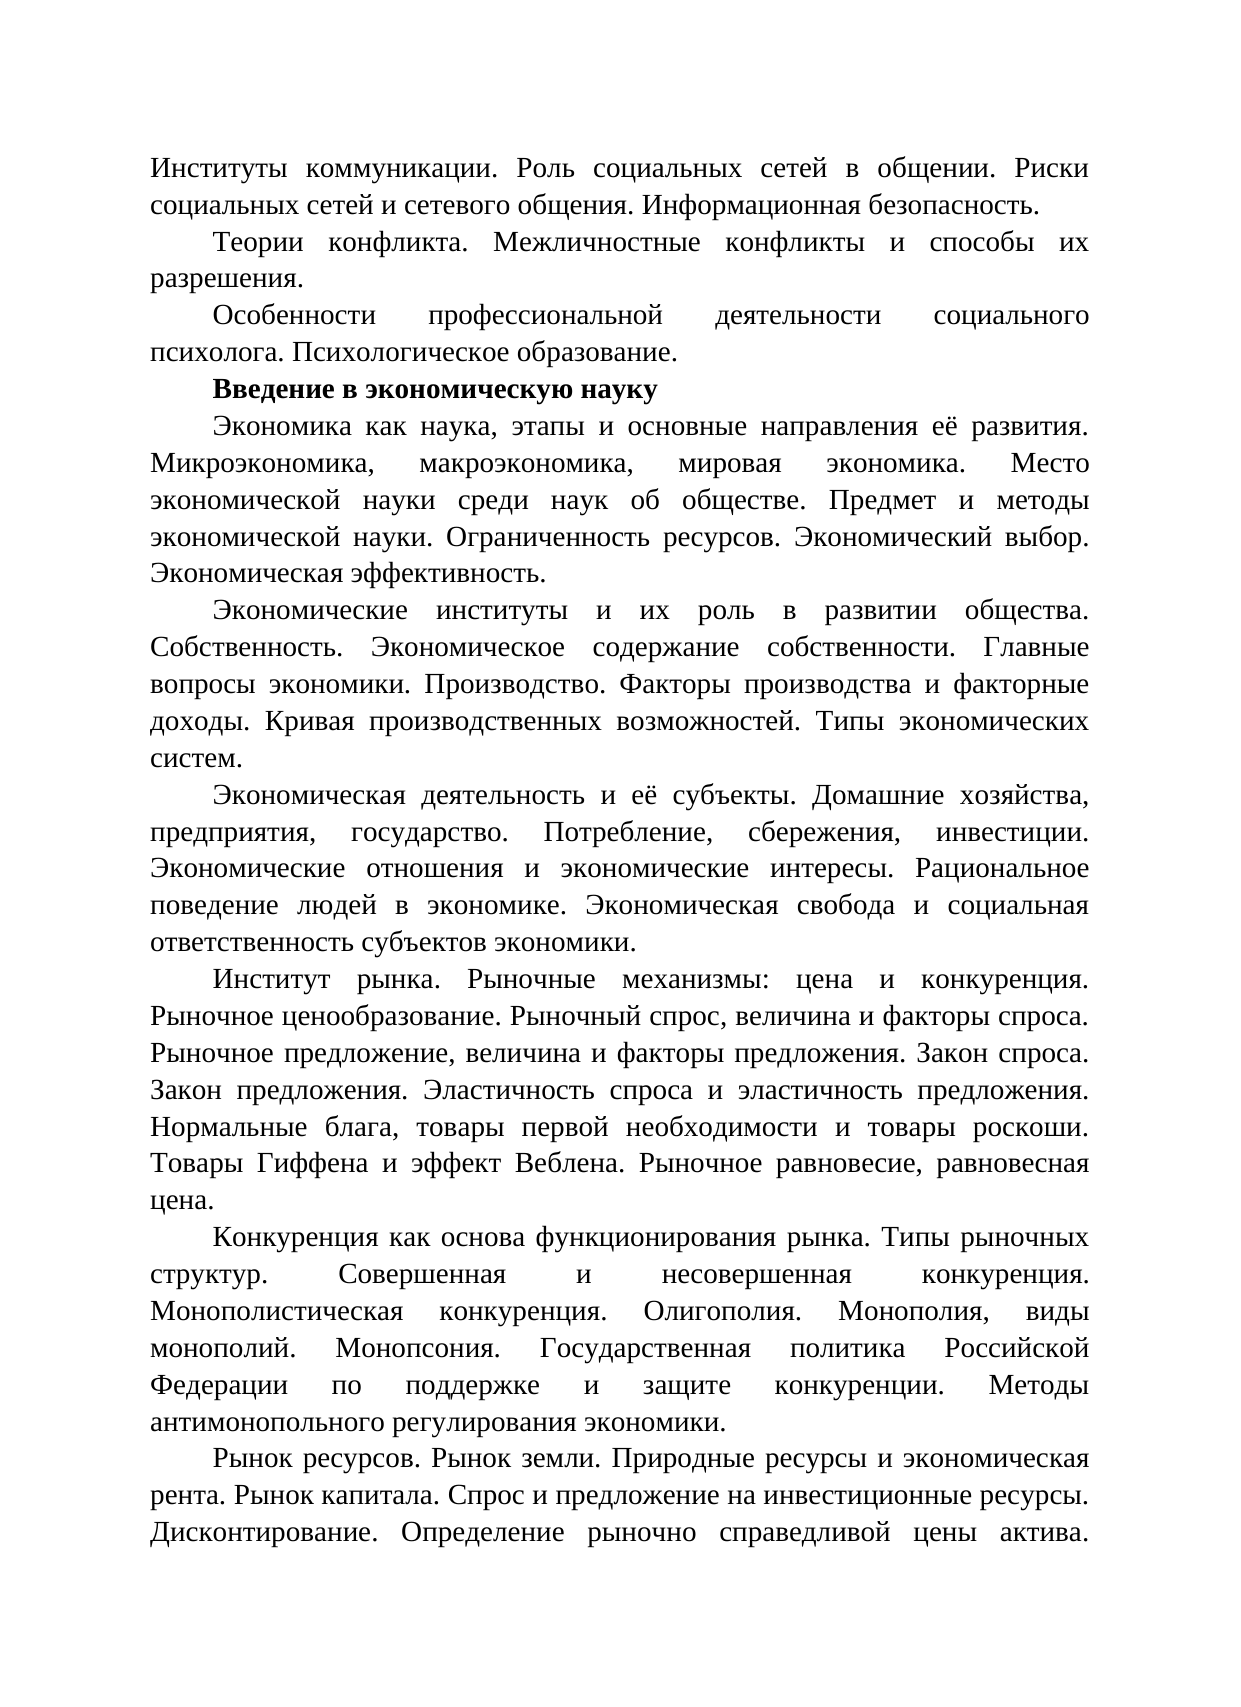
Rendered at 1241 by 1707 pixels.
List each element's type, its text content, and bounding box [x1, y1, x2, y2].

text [150, 150, 1090, 220]
text Конкуренция как основа функционирования рынка. Типы рыночных структур. Совершенная и несовершенная конкуренция. Монополистическая конкуренция. Олигополия. Монополия, виды монополий. Монопсония. Государственная политика Российской Федерации по поддержке и защите конкуренции. Методы антимонопольного регулирования экономики. [150, 1219, 1090, 1437]
text Институт рынка. Рыночные механизмы: цена и конкуренция. Рыночное ценообразование. Рыночный спрос, величина и факторы спроса. Рыночное предложение, величина и факторы предложения. Закон спроса. Закон предложения. Эластичность спроса и эластичность предложения. Нормальные блага, товары первой необходимости и товары роскоши. Товары Гиффена и эффект Веблена. Рыночное равновесие, равновесная цена. [150, 961, 1090, 1216]
text Особенности профессиональной деятельности социального психолога. Психологическое образование. [150, 297, 1090, 368]
text Теории конфликта. Межличностные конфликты и способы их разрешения. [150, 224, 1090, 294]
text Введение в экономическую науку [150, 371, 1090, 405]
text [150, 1441, 1090, 1548]
text Экономическая деятельность и её субъекты. Домашние хозяйства, предприятия, государство. Потребление, сбережения, инвестиции. Экономические отношения и экономические интересы. Рациональное поведение людей в экономике. Экономическая свобода и социальная ответственность субъектов экономики. [150, 777, 1090, 958]
text Экономика как наука, этапы и основные направления её развития. Микроэкономика, макроэкономика, мировая экономика. Место экономической науки среди наук об обществе. Предмет и методы экономической науки. Ограниченность ресурсов. Экономический выбор. Экономическая эффективность. [150, 408, 1090, 589]
text Экономические институты и их роль в развитии общества. Собственность. Экономическое содержание собственности. Главные вопросы экономики. Производство. Факторы производства и факторные доходы. Кривая производственных возможностей. Типы экономических систем. [150, 592, 1090, 773]
